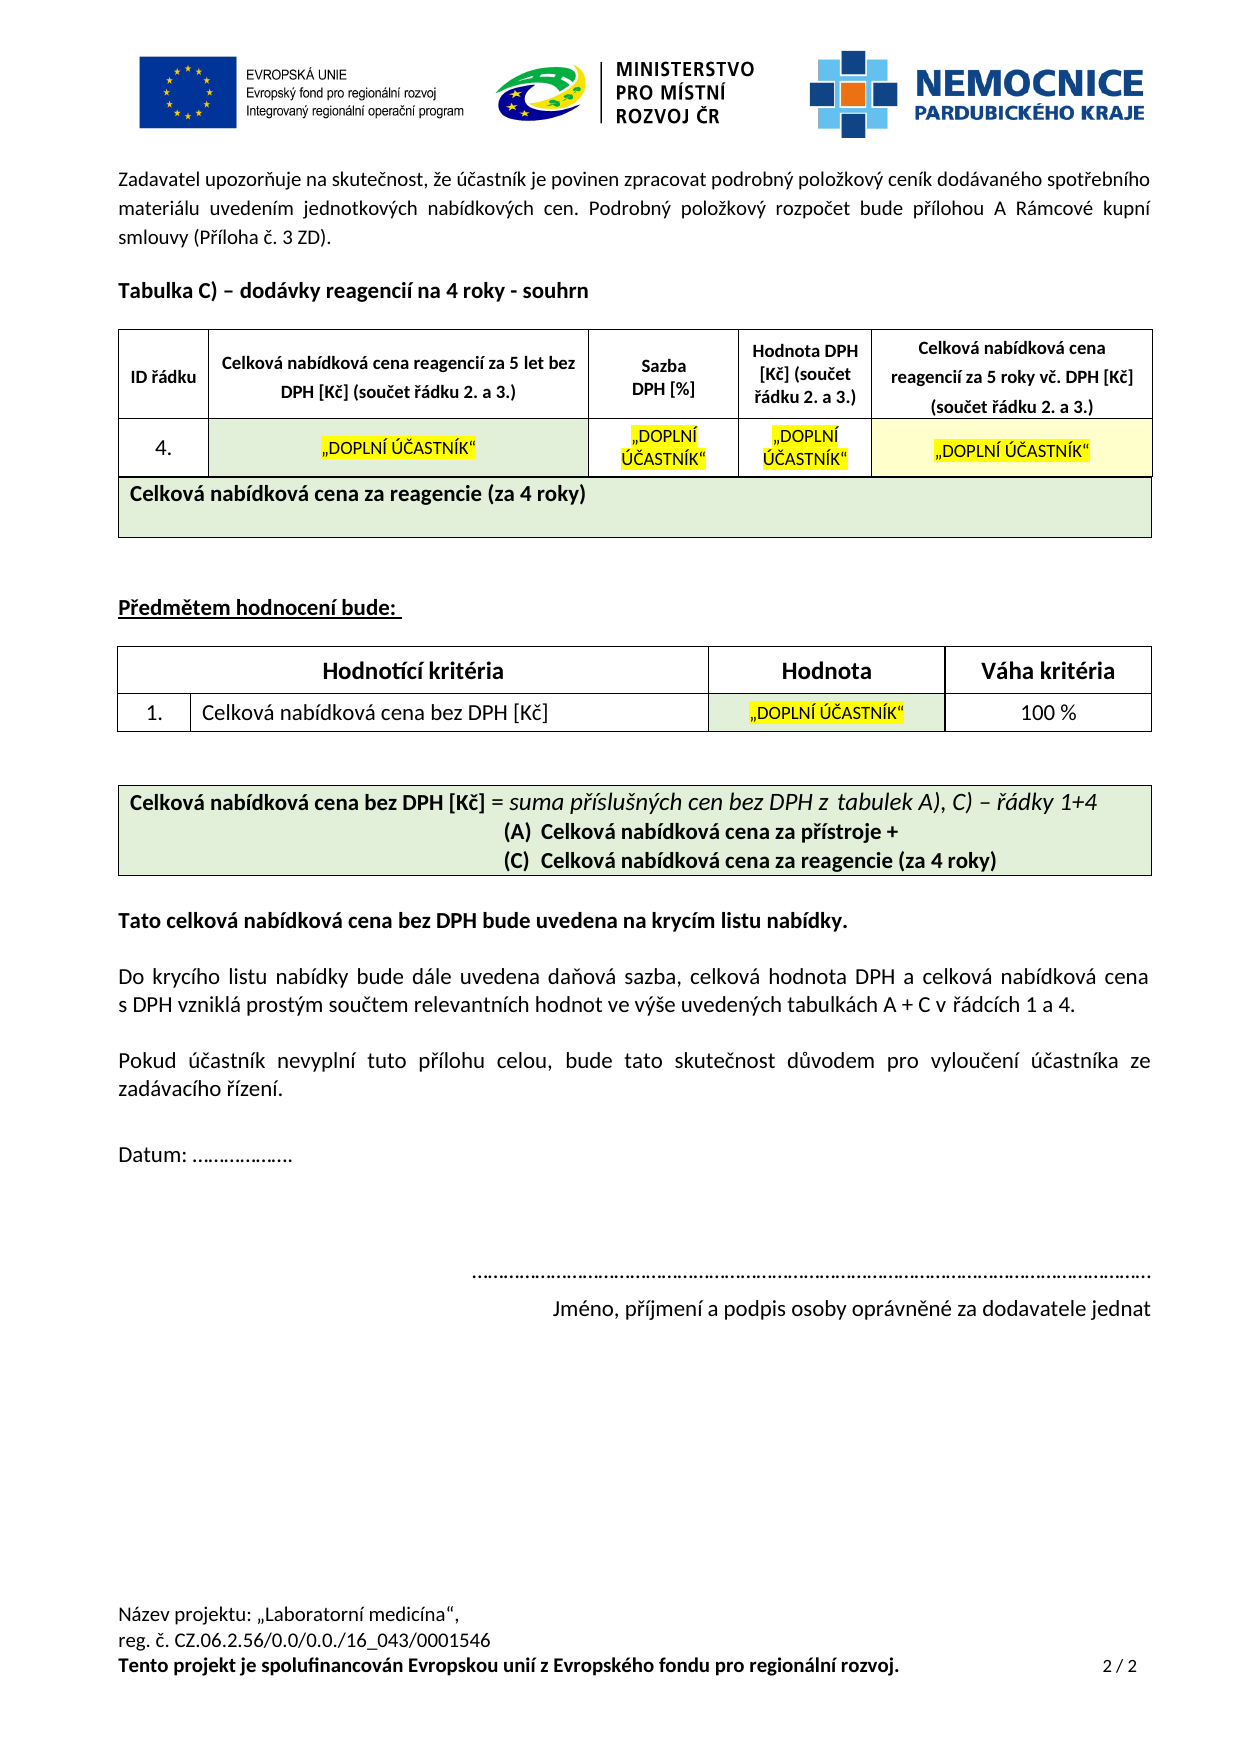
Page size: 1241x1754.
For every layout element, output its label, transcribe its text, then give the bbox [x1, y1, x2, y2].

table_header Hodnotící kritéria [118, 647, 708, 693]
table_cell 1. [118, 694, 190, 731]
text Pokud účastník nevyplní tuto přílohu celou, bude tato skutečnost důvodem pro vyloučení účastníka ze zadávacího řízení. [118, 1046, 1152, 1102]
table_header Celková nabídková cena za reagencie (za 4 roky) [119, 478, 1151, 537]
table_header Sazba DPH [%] [589, 330, 738, 418]
table_cell „DOPLNÍ ÚČASTNÍK“ [209, 419, 588, 476]
table_header Celková nabídková cena reagencií za 5 roky vč. DPH [Kč] (součet řádku 2. a 3.) [872, 330, 1152, 418]
table_cell Celková nabídková cena bez DPH [Kč] [191, 694, 708, 731]
subtitle ………………………………………………………………………………………………………………… [118, 1256, 1152, 1284]
table_header Váha kritéria [946, 647, 1151, 693]
subtitle Datum: ………………. [118, 1141, 1152, 1169]
list Tato celková nabídková cena bez DPH bude uvedena na krycím listu nabídky. [118, 905, 1152, 934]
table_header Hodnota [709, 647, 944, 693]
table_header Celková nabídková cena bez DPH [Kč] = suma příslušných cen bez DPH z tabulek A), C) – řádky 1+4 Celková nabídková cena za přístroje + Celková nabídková cena za reagencie (za 4 roky) [119, 786, 1151, 875]
table_header Celková nabídková cena reagencií za 5 let bez DPH [Kč] (součet řádku 2. a 3.) [209, 330, 588, 418]
list Předmětem hodnocení bude: [118, 592, 1152, 621]
subtitle Jméno, příjmení a podpis osoby oprávněné za dodavatele jednat [118, 1294, 1152, 1322]
picture [118, 32, 775, 152]
table_cell „DOPLNÍ ÚČASTNÍK“ [589, 419, 738, 476]
table_cell „DOPLNÍ ÚČASTNÍK“ [739, 419, 871, 476]
table_header ID řádku [119, 330, 208, 418]
list Zadavatel upozorňuje na skutečnost, že účastník je povinen zpracovat podrobný položkový ceník dodávaného spotřebního materiálu uvedením jednotkových nabídkových cen. Podrobný položkový rozpočet bude přílohou A Rámcové kupní smlouvy (Příloha č. 3 ZD). [118, 162, 1152, 250]
text Do krycího listu nabídky bude dále uvedena daňová sazba, celková hodnota DPH a celková nabídková cena s DPH vzniklá prostým součtem relevantních hodnot ve výše uvedených tabulkách A + C v řádcích 1 a 4. [118, 962, 1152, 1018]
list Tabulka C) – dodávky reagencií na 4 roky - souhrn [118, 275, 1152, 304]
picture [808, 49, 1144, 139]
table_cell 100 % [946, 694, 1151, 731]
table_header Hodnota DPH [Kč] (součet řádku 2. a 3.) [739, 330, 871, 418]
table_cell „DOPLNÍ ÚČASTNÍK“ [709, 694, 944, 731]
table_cell „DOPLNÍ ÚČASTNÍK“ [872, 419, 1152, 476]
table_cell 4. [119, 419, 208, 476]
